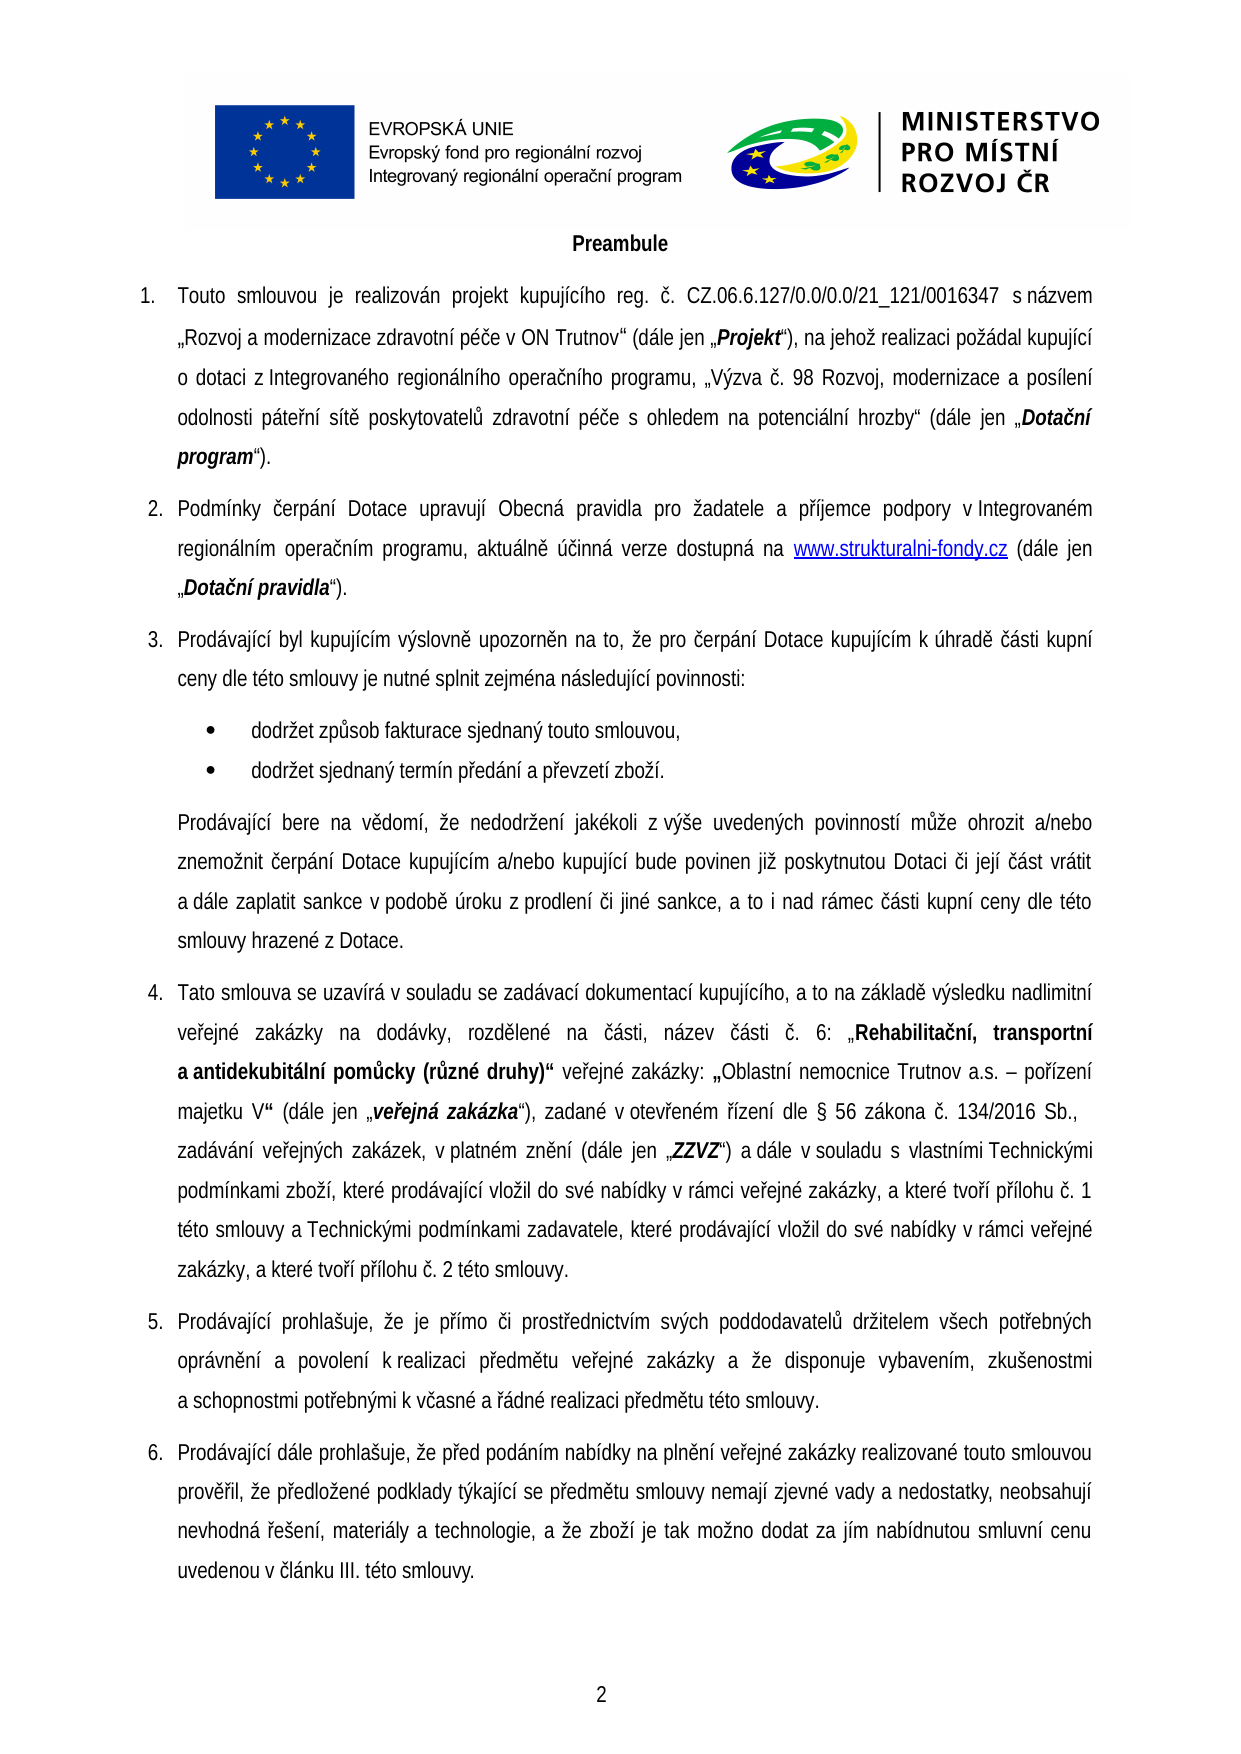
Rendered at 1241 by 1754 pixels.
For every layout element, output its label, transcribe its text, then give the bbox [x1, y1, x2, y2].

list Prodávající byl kupujícím výslovně upozorněn na to, že pro čerpání Dotace kupujícím k úhradě části kupní ceny dle této smlouvy je nutné splnit zejména následující povinnosti: [148, 626, 1093, 692]
list Prodávající bere na vědomí, že nedodržení jakékoli z výše uvedených povinností může ohrozit a/nebo znemožnit čerpání Dotace kupujícím a/nebo kupující bude povinen již poskytnutou Dotaci či její část vrátit a dále zaplatit sankce v podobě úroku z prodlení či jiné sankce, a to i nad rámec části kupní ceny dle této smlouvy hrazené z Dotace. [177, 809, 1093, 954]
list Prodávající prohlašuje, že je přímo či prostřednictvím svých poddodavatelů držitelem všech potřebných oprávnění a povolení k realizaci předmětu veřejné zakázky a že disponuje vybavením, zkušenostmi a schopnostmi potřebnými k včasné a řádné realizaci předmětu této smlouvy. [148, 1308, 1093, 1413]
picture [184, 73, 1130, 230]
list Prodávající dále prohlašuje, že před podáním nabídky na plnění veřejné zakázky realizované touto smlouvou prověřil, že předložené podklady týkající se předmětu smlouvy nemají zjevné vady a nedostatky, neobsahují nevhodná řešení, materiály a technologie, a že zboží je tak možno dodat za jím nabídnutou smluvní cenu uvedenou v článku III. této smlouvy. [148, 1438, 1093, 1583]
list dodržet sjednaný termín předání a převzetí zboží. [207, 757, 1093, 783]
list Podmínky čerpání Dotace upravují Obecná pravidla pro žadatele a příjemce podpory v Integrovaném regionálním operačním programu, aktuálně účinná verze dostupná na www.strukturalni-fondy.cz (dále jen „Dotační pravidla“). [148, 495, 1093, 600]
list dodržet způsob fakturace sjednaný touto smlouvou, [207, 717, 1093, 744]
list Touto smlouvou je realizován projekt kupujícího reg. č. CZ.06.6.127/0.0/0.0/21_121/0016347 s názvem „Rozvoj a modernizace zdravotní péče v ON Trutnov“ (dále jen „Projekt“), na jehož realizaci požádal kupující o dotaci z Integrovaného regionálního operačního programu, „Výzva č. 98 Rozvoj, modernizace a posílení odolnosti páteřní sítě poskytovatelů zdravotní péče s ohledem na potenciální hrozby“ (dále jen „Dotační program“). [140, 282, 1093, 469]
text Preambule [148, 230, 1093, 256]
list Tato smlouva se uzavírá v souladu se zadávací dokumentací kupujícího, a to na základě výsledku nadlimitní veřejné zakázky na dodávky, rozdělené na části, název části č. 6: „Rehabilitační, transportní a antidekubitální pomůcky (různé druhy)“ veřejné zakázky: „Oblastní nemocnice Trutnov a.s. – pořízení majetku V“ (dále jen „veřejná zakázka“), zadané v otevřeném řízení dle § 56 zákona č. 134/2016 Sb., zadávání veřejných zakázek, v platném znění (dále jen „ZZVZ“) a dále v souladu s vlastními Technickými podmínkami zboží, které prodávající vložil do své nabídky v rámci veřejné zakázky, a které tvoří přílohu č. 1 této smlouvy a Technickými podmínkami zadavatele, které prodávající vložil do své nabídky v rámci veřejné zakázky, a které tvoří přílohu č. 2 této smlouvy. [148, 979, 1093, 1282]
